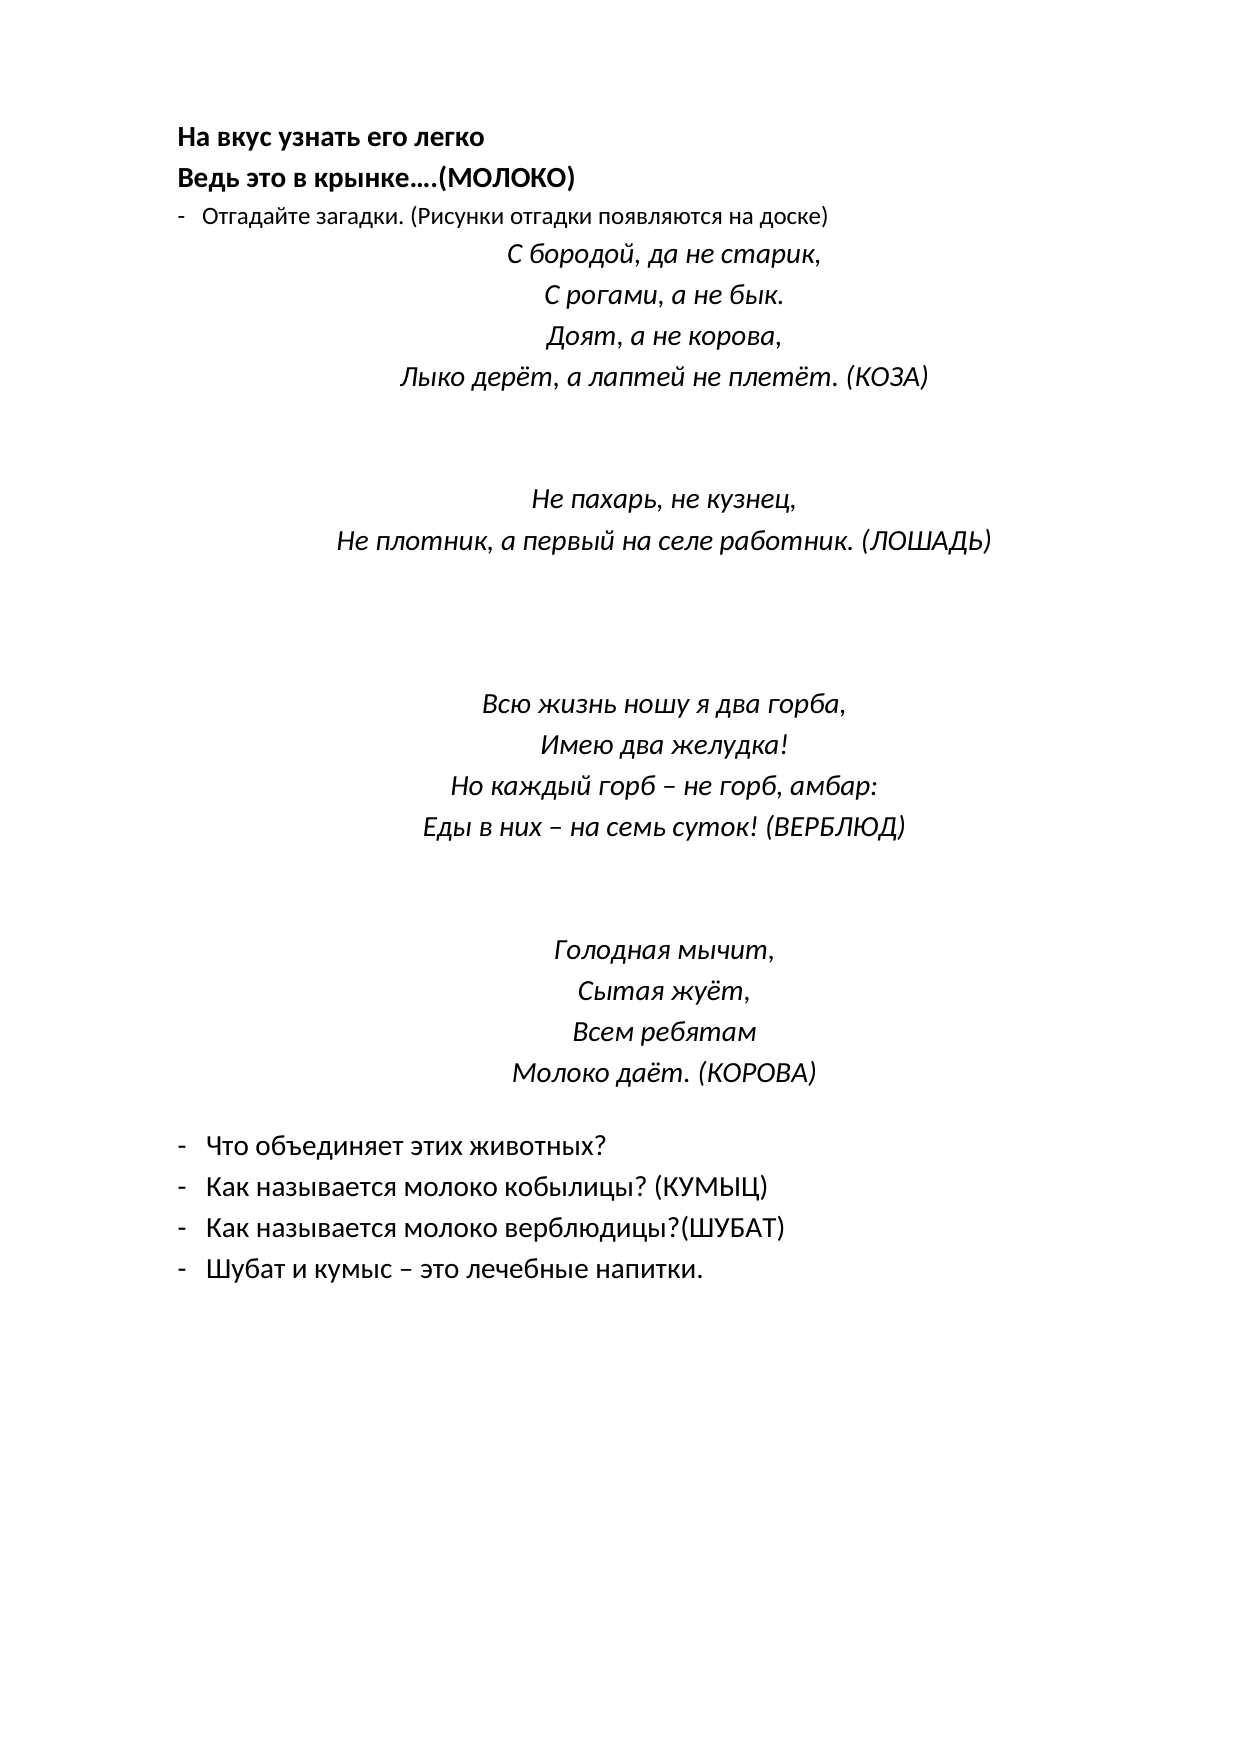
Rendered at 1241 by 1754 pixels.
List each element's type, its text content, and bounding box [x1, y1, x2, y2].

text Сытая жуёт, [177, 972, 1152, 1007]
text Доят, а не корова, [177, 317, 1152, 352]
text - Отгадайте загадки. (Рисунки отгадки появляются на доске) [177, 200, 1152, 231]
text Молоко даёт. (КОРОВА) [177, 1054, 1152, 1089]
text - Шубат и кумыс – это лечебные напитки. [177, 1250, 1152, 1285]
text Всю жизнь ношу я два горба, [177, 685, 1152, 721]
text С бородой, да не старик, [177, 235, 1152, 271]
text На вкус узнать его легко [177, 118, 1152, 154]
text Не пахарь, не кузнец, [177, 481, 1152, 516]
text - Как называется молоко кобылицы? (КУМЫЦ) [177, 1168, 1152, 1203]
text Всем ребятам [177, 1013, 1152, 1048]
text Ведь это в крынке….(МОЛОКО) [177, 159, 1152, 195]
text Голодная мычит, [177, 931, 1152, 967]
text Лыко дерёт, а лаптей не плетёт. (КОЗА) [177, 358, 1152, 393]
text Имею два желудка! [177, 726, 1152, 762]
text Но каждый горб – не горб, амбар: [177, 767, 1152, 803]
text С рогами, а не бык. [177, 276, 1152, 312]
text Еды в них – на семь суток! (ВЕРБЛЮД) [177, 808, 1152, 844]
text - Как называется молоко верблюдицы?(ШУБАТ) [177, 1209, 1152, 1244]
text Не плотник, а первый на селе работник. (ЛОШАДЬ) [177, 522, 1152, 557]
text - Что объединяет этих животных? [177, 1127, 1152, 1162]
